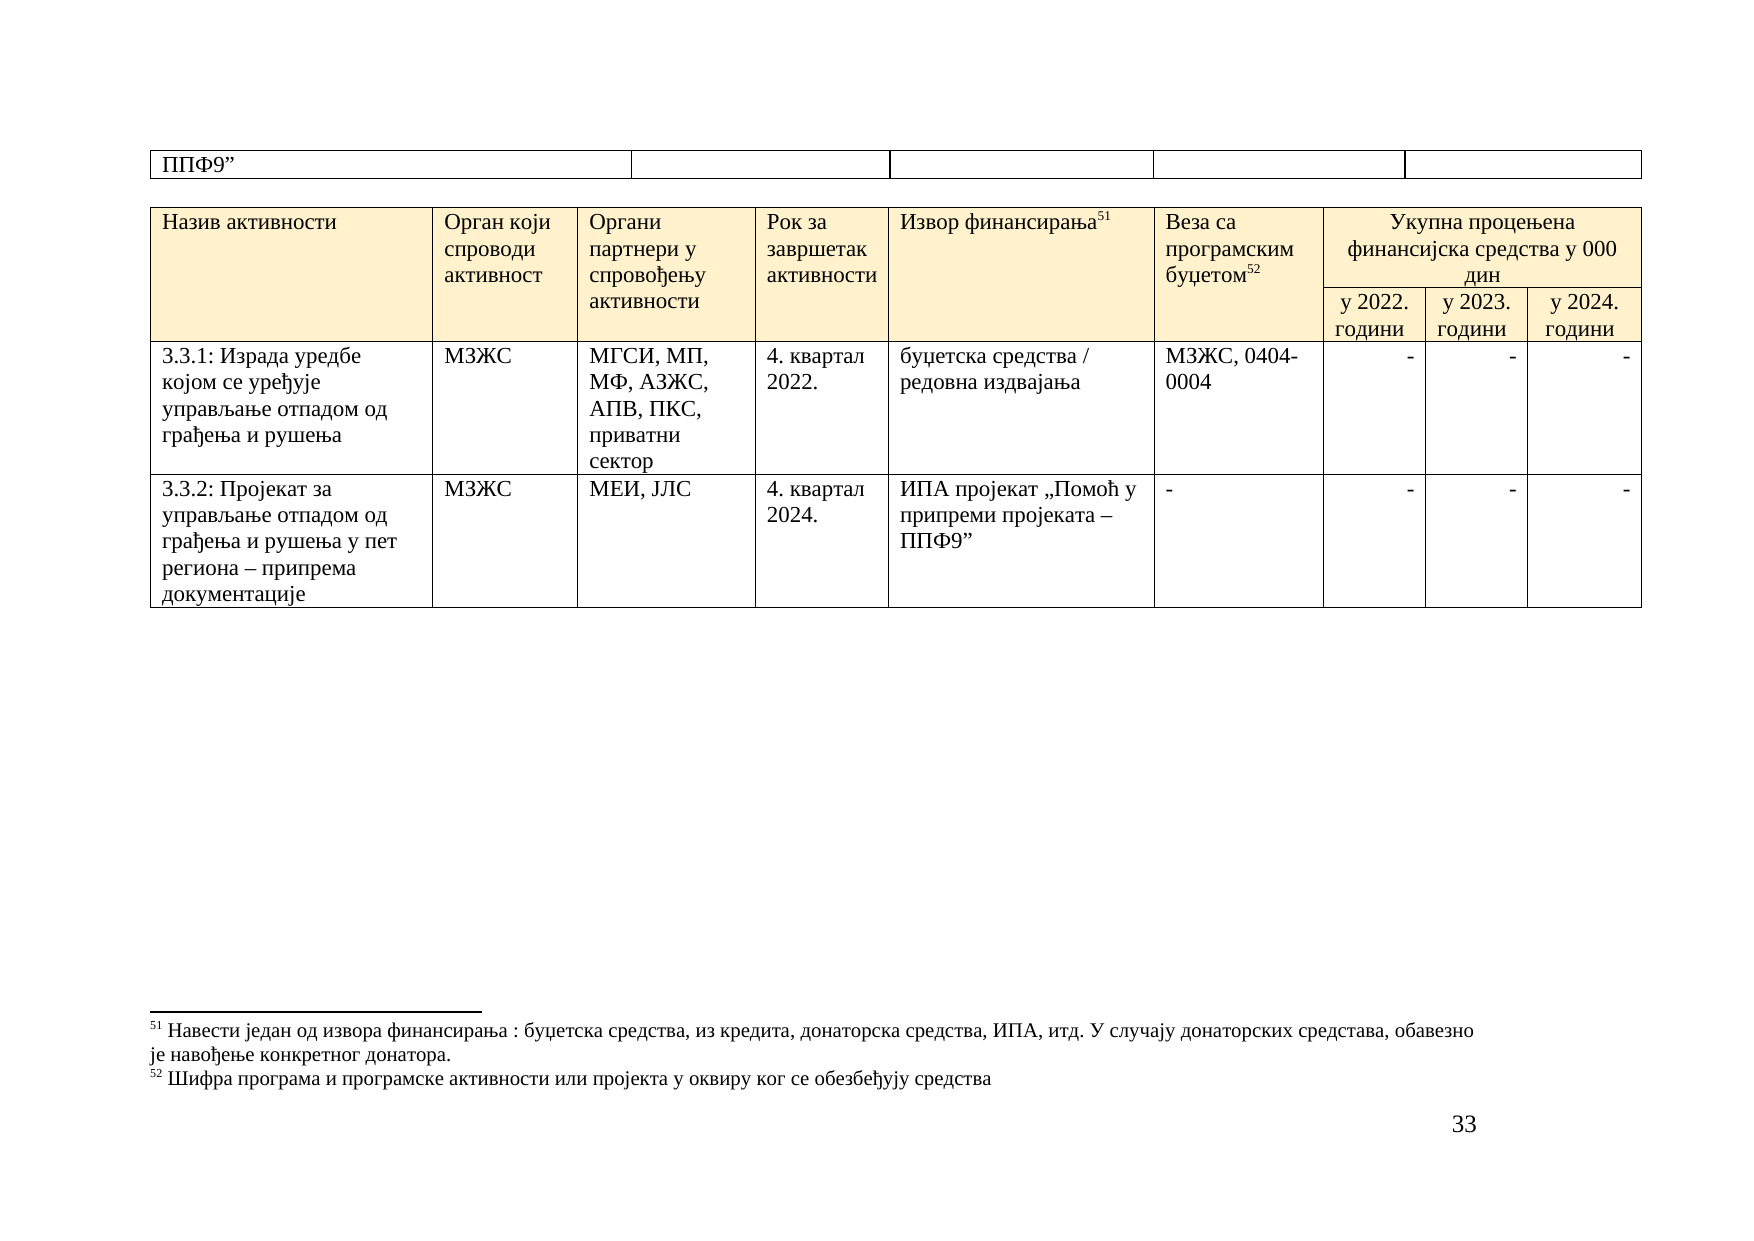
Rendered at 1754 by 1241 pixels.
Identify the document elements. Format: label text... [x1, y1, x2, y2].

table_cell - [1426, 342, 1527, 474]
table_cell у 2024. години [1528, 288, 1641, 341]
table_cell ИПА пројекат „Помоћ у припреми пројеката – ППФ9ˮ [889, 475, 1154, 607]
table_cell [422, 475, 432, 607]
table_cell - [1426, 475, 1527, 607]
table_cell - [632, 151, 889, 177]
table_cell МЕИ, ЈЛС [578, 475, 755, 607]
table_cell МЗЖС, 0404-0004 [1155, 342, 1323, 474]
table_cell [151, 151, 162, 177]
table_cell - [1324, 342, 1425, 474]
table_header Извор финансирања [889, 208, 1154, 341]
table_header Веза са програмским буџетом [1155, 208, 1323, 341]
table_cell - [1154, 151, 1404, 177]
table_header Укупна процењена финансијска средства у 000 дин [1324, 208, 1641, 287]
table_cell - [1155, 475, 1323, 607]
table_cell 3.3.1: Израда уредбе којом се уређује управљање отпадом од грађења и рушења [151, 342, 432, 474]
table_cell - [1528, 342, 1641, 474]
table_cell МЗЖС [433, 342, 577, 474]
table_cell МЗЖС [433, 475, 577, 607]
table_cell 4. квартал 2024. [756, 475, 888, 607]
table_cell - [1406, 151, 1641, 177]
table_cell - [1528, 475, 1641, 607]
table_header Рок за завршетак активности [756, 208, 888, 341]
table_header Oргани партнери у спровођењу активности [578, 208, 755, 341]
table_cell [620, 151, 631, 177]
table_header Орган који спроводи активност [433, 208, 577, 341]
table_cell у 2023. години [1426, 288, 1527, 341]
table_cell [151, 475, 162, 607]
table_cell - [1324, 475, 1425, 607]
table_header Назив активности [151, 208, 432, 341]
table_cell буџетска средства / редовна издвајања [889, 342, 1154, 474]
table_cell 4. квартал 2022. [756, 342, 888, 474]
table_cell - [891, 151, 1153, 177]
table_cell у 2022. години [1324, 288, 1425, 341]
